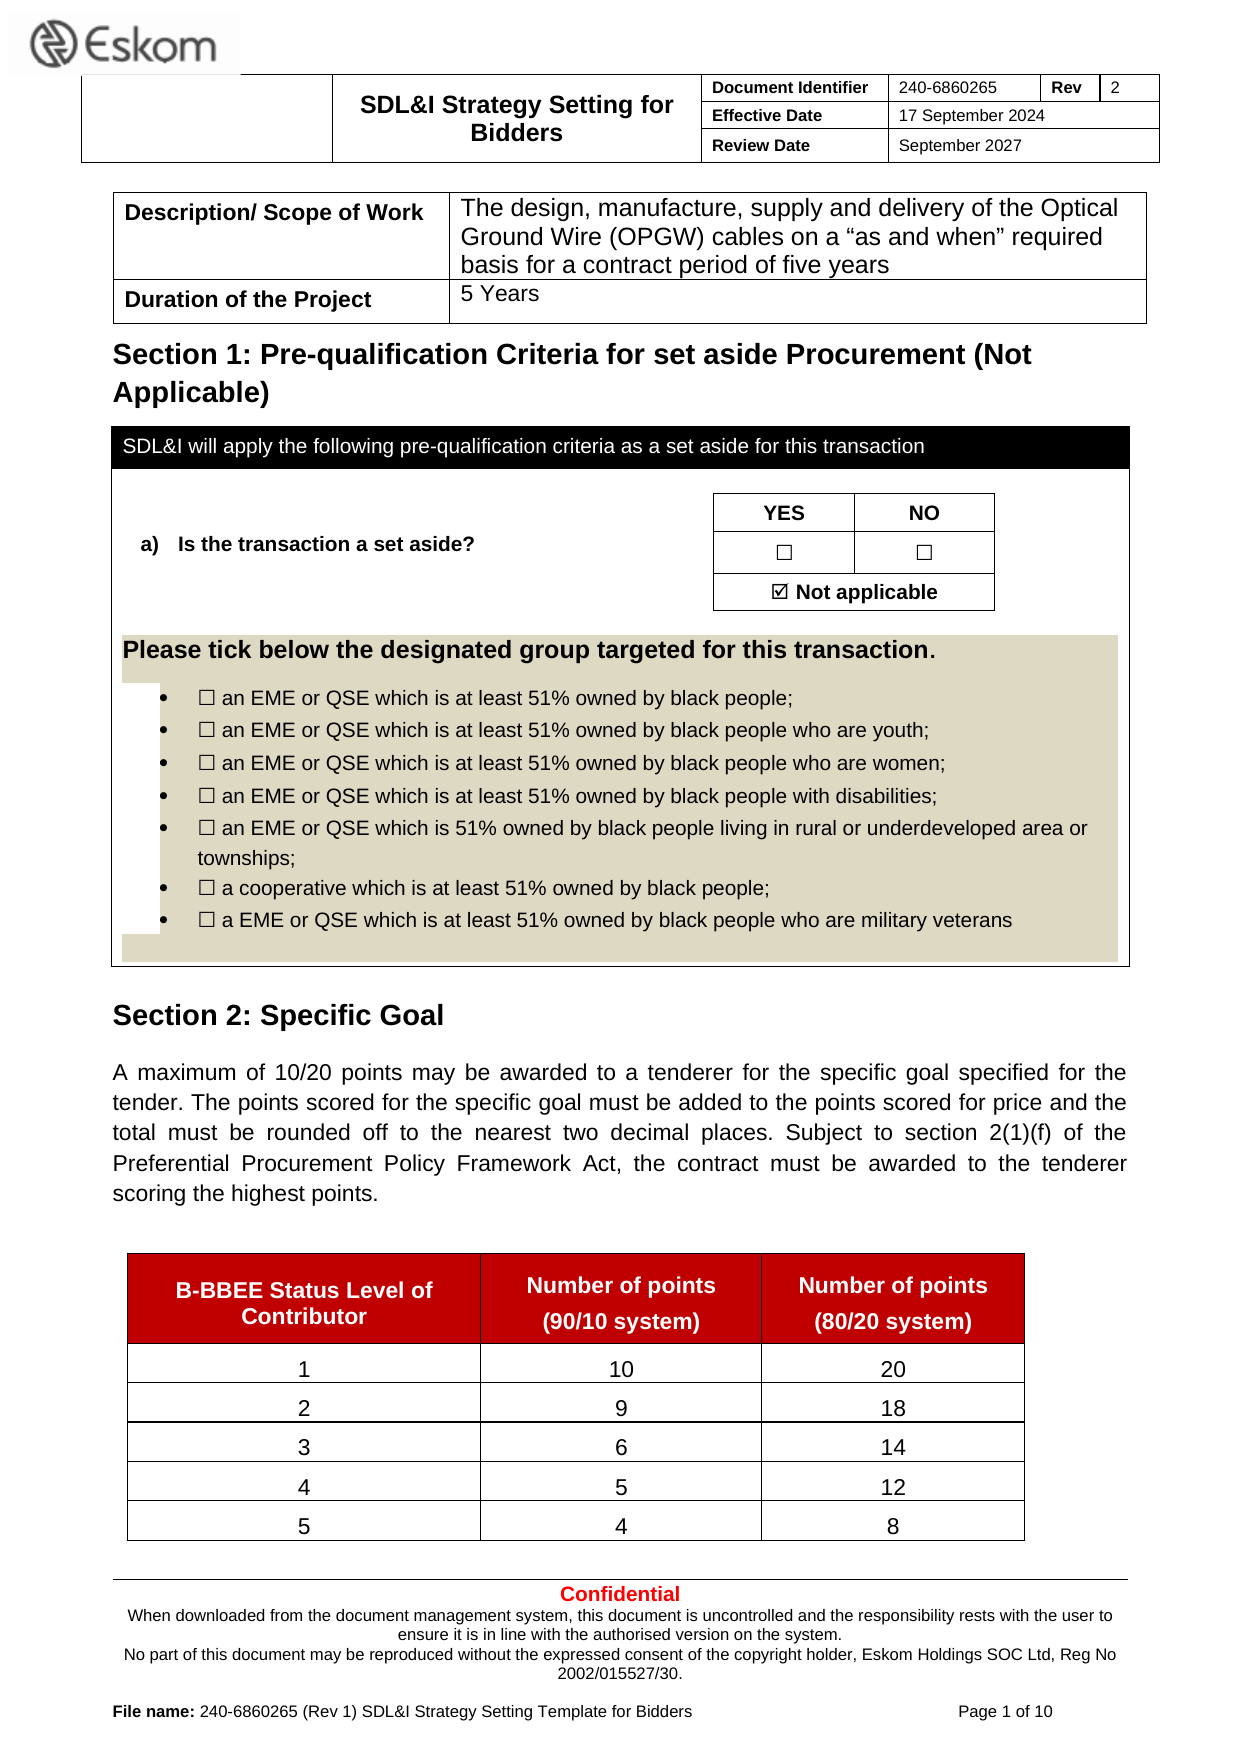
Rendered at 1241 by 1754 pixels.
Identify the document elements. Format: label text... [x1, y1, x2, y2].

table_cell 6 [481, 1423, 761, 1461]
table_header SDL&I will apply the following pre-qualification criteria as a set aside for this transaction [112, 427, 1129, 468]
table_cell 14 [762, 1423, 1024, 1461]
table_cell Duration of the Project [114, 280, 449, 323]
table_cell 9 [481, 1383, 761, 1421]
text Section 1: Pre-qualification Criteria for set aside Procurement (Not Applicable) [112, 337, 1128, 409]
text Section 2: Specific Goal [112, 998, 1128, 1032]
table_cell 3 [128, 1423, 480, 1461]
table_cell 5 [128, 1501, 480, 1539]
table_cell 2 [128, 1383, 480, 1421]
table_cell 12 [762, 1462, 1024, 1500]
table_cell 4 [481, 1501, 761, 1539]
table_cell 18 [762, 1383, 1024, 1421]
table_cell 5 Years [450, 280, 1146, 323]
table_header Description/ Scope of Work [114, 193, 449, 279]
table_header The design, manufacture, supply and delivery of the Optical Ground Wire (OPGW) cables on a “as and when” required basis for a contract period of five years [450, 193, 1146, 279]
table_cell 20 [762, 1344, 1024, 1382]
table_header Number of points (80/20 system) [762, 1254, 1024, 1343]
table_cell 5 [481, 1462, 761, 1500]
table_header B-BBEE Status Level of Contributor [128, 1254, 480, 1343]
table_cell Please tick below the designated group targeted for this transaction. an EME or QSE which is at least 51% owned by black people; an EME or QSE which is at least 51% owned by black people who are youth; an EME or QSE which is at least 51% owned by black people who are women; an EME or QSE which is at least 51% owned by black people with disabilities; an EME or QSE which is 51% owned by black people living in rural or underdeveloped area or townships; a cooperative which is at least 51% owned by black people; a EME or QSE which is at least 51% owned by black people who are military veterans [112, 469, 1129, 966]
table_cell 4 [128, 1462, 480, 1500]
table_cell 1 [128, 1344, 480, 1382]
table_header Number of points (90/10 system) [481, 1254, 761, 1343]
table_cell 10 [481, 1344, 761, 1382]
text A maximum of 10/20 points may be awarded to a tenderer for the specific goal specified for the tender. The points scored for the specific goal must be added to the points scored for price and the total must be rounded off to the nearest two decimal places. Subject to section 2(1)(f) of the Preferential Procurement Policy Framework Act, the contract must be awarded to the tenderer scoring the highest points. [112, 1059, 1128, 1206]
table_cell 8 [762, 1501, 1024, 1539]
